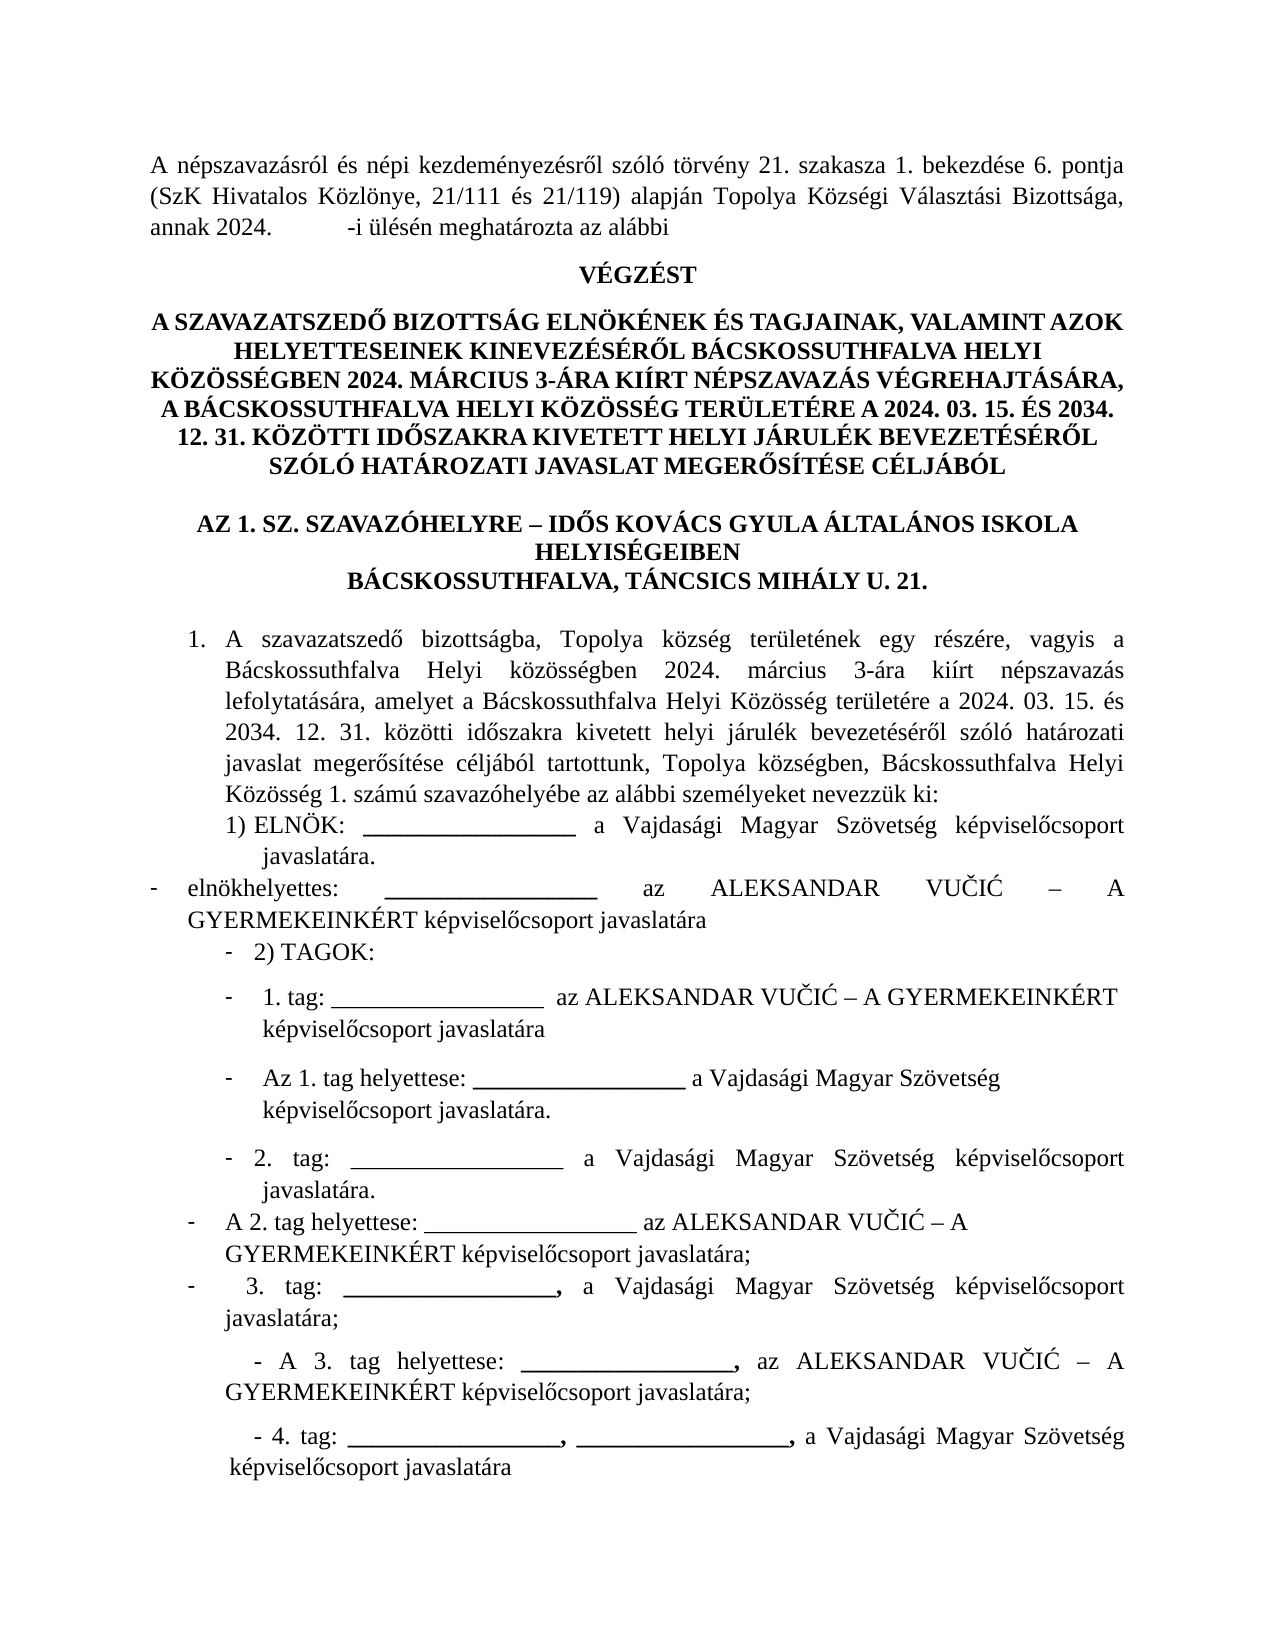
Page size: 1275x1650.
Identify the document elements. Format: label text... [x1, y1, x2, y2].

list 2) TAGOK: [225, 936, 1125, 966]
text A népszavazásról és népi kezdeményezésről szóló törvény 21. szakasza 1. bekezdése 6. pontja (SzK Hivatalos Közlönye, 21/111 és 21/119) alapján Topolya Községi Választási Bizottsága, annak 2024. -i ülésén meghatározta az alábbi [150, 150, 1125, 241]
list 3. tag: _________________, a Vajdasági Magyar Szövetség képviselőcsoport javaslatára; [187, 1270, 1125, 1332]
text A SZAVAZATSZEDŐ BIZOTTSÁG ELNÖKÉNEK ÉS TAGJAINAK, VALAMINT AZOK HELYETTESEINEK KINEVEZÉSÉRŐL BÁCSKOSSUTHFALVA HELYI KÖZÖSSÉGBEN 2024. MÁRCIUS 3-ÁRA KIÍRT NÉPSZAVAZÁS VÉGREHAJTÁSÁRA, A BÁCSKOSSUTHFALVA HELYI KÖZÖSSÉG TERÜLETÉRE A 2024. 03. 15. ÉS 2034. 12. 31. KÖZÖTTI IDŐSZAKRA KIVETETT HELYI JÁRULÉK BEVEZETÉSÉRŐL SZÓLÓ HATÁROZATI JAVASLAT MEGERŐSÍTÉSE CÉLJÁBÓL [150, 307, 1125, 480]
list A szavazatszedő bizottságba, Topolya község területének egy részére, vagyis a Bácskossuthfalva Helyi közösségben 2024. március 3-ára kiírt népszavazás lefolytatására, amelyet a Bácskossuthfalva Helyi Közösség területére a 2024. 03. 15. és 2034. 12. 31. közötti időszakra kivetett helyi járulék bevezetéséről szóló határozati javaslat megerősítése céljából tartottunk, Topolya községben, Bácskossuthfalva Helyi Közösség 1. számú szavazóhelyébe az alábbi személyeket nevezzük ki: [187, 624, 1125, 808]
list ELNÖK: _________________ a Vajdasági Magyar Szövetség képviselőcsoport javaslatára. [225, 810, 1125, 870]
list elnökhelyettes: _________________ az ALEKSANDAR VUČIĆ – A GYERMEKEINKÉRT képviselőcsoport javaslatára [150, 872, 1125, 934]
list 2. tag: _________________ a Vajdasági Magyar Szövetség képviselőcsoport javaslatára. [225, 1142, 1125, 1204]
list A 2. tag helyettese: _________________ az ALEKSANDAR VUČIĆ – A GYERMEKEINKÉRT képviselőcsoport javaslatára; [187, 1206, 1125, 1268]
list Az 1. tag helyettese: _________________ a Vajdasági Magyar Szövetség képviselőcsoport javaslatára. [225, 1062, 1125, 1123]
text VÉGZÉST [150, 260, 1125, 288]
text BÁCSKOSSUTHFALVA, TÁNCSICS MIHÁLY U. 21. [150, 566, 1125, 595]
list 1. tag: _________________ az ALEKSANDAR VUČIĆ – A GYERMEKEINKÉRT képviselőcsoport javaslatára [225, 981, 1125, 1043]
text AZ 1. SZ. SZAVAZÓHELYRE – IDŐS KOVÁCS GYULA ÁLTALÁNOS ISKOLA HELYISÉGEIBEN [150, 509, 1125, 566]
text - A 3. tag helyettese: _________________, az ALEKSANDAR VUČIĆ – A GYERMEKEINKÉRT képviselőcsoport javaslatára; [225, 1346, 1125, 1406]
text - 4. tag: _________________, _________________, a Vajdasági Magyar Szövetség képviselőcsoport javaslatára [229, 1421, 1125, 1481]
